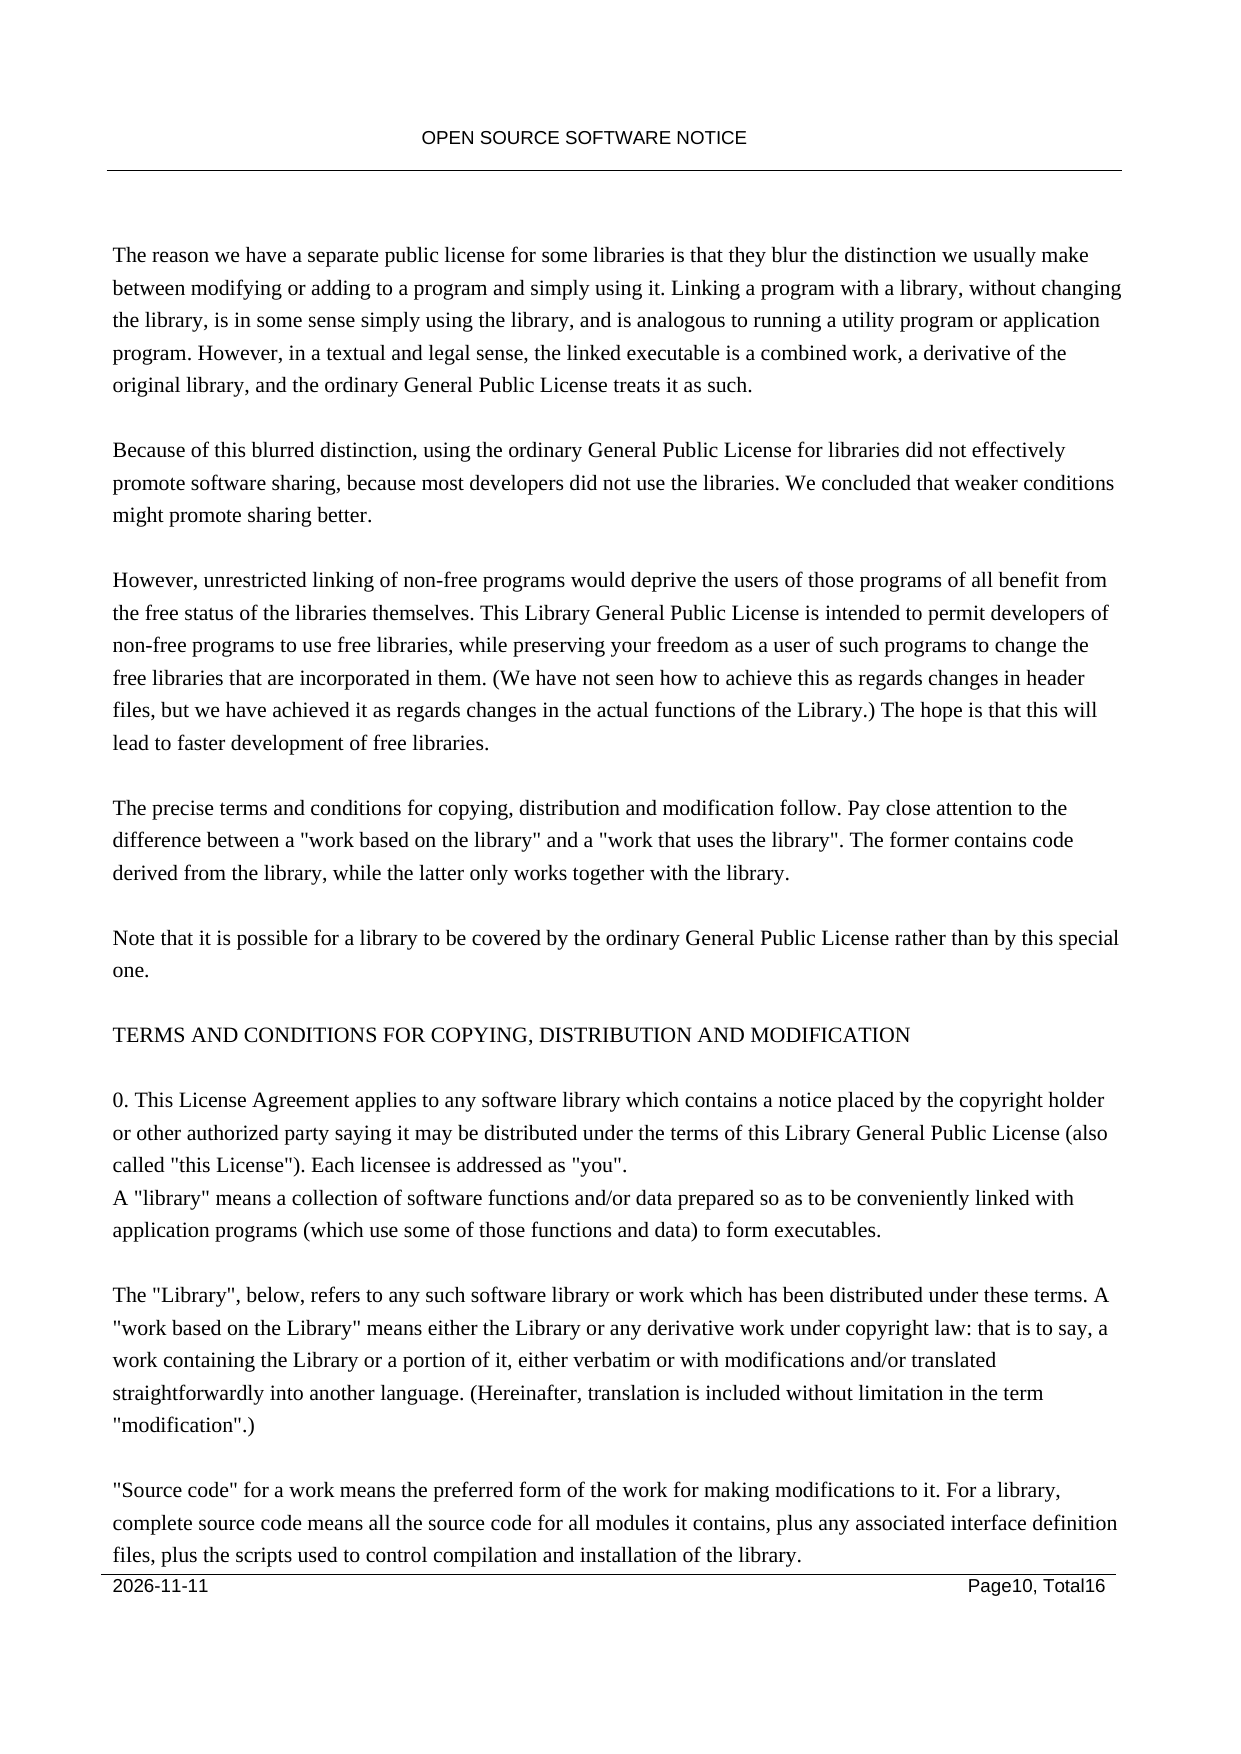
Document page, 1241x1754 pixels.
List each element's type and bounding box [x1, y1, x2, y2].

text [112, 206, 1128, 1571]
